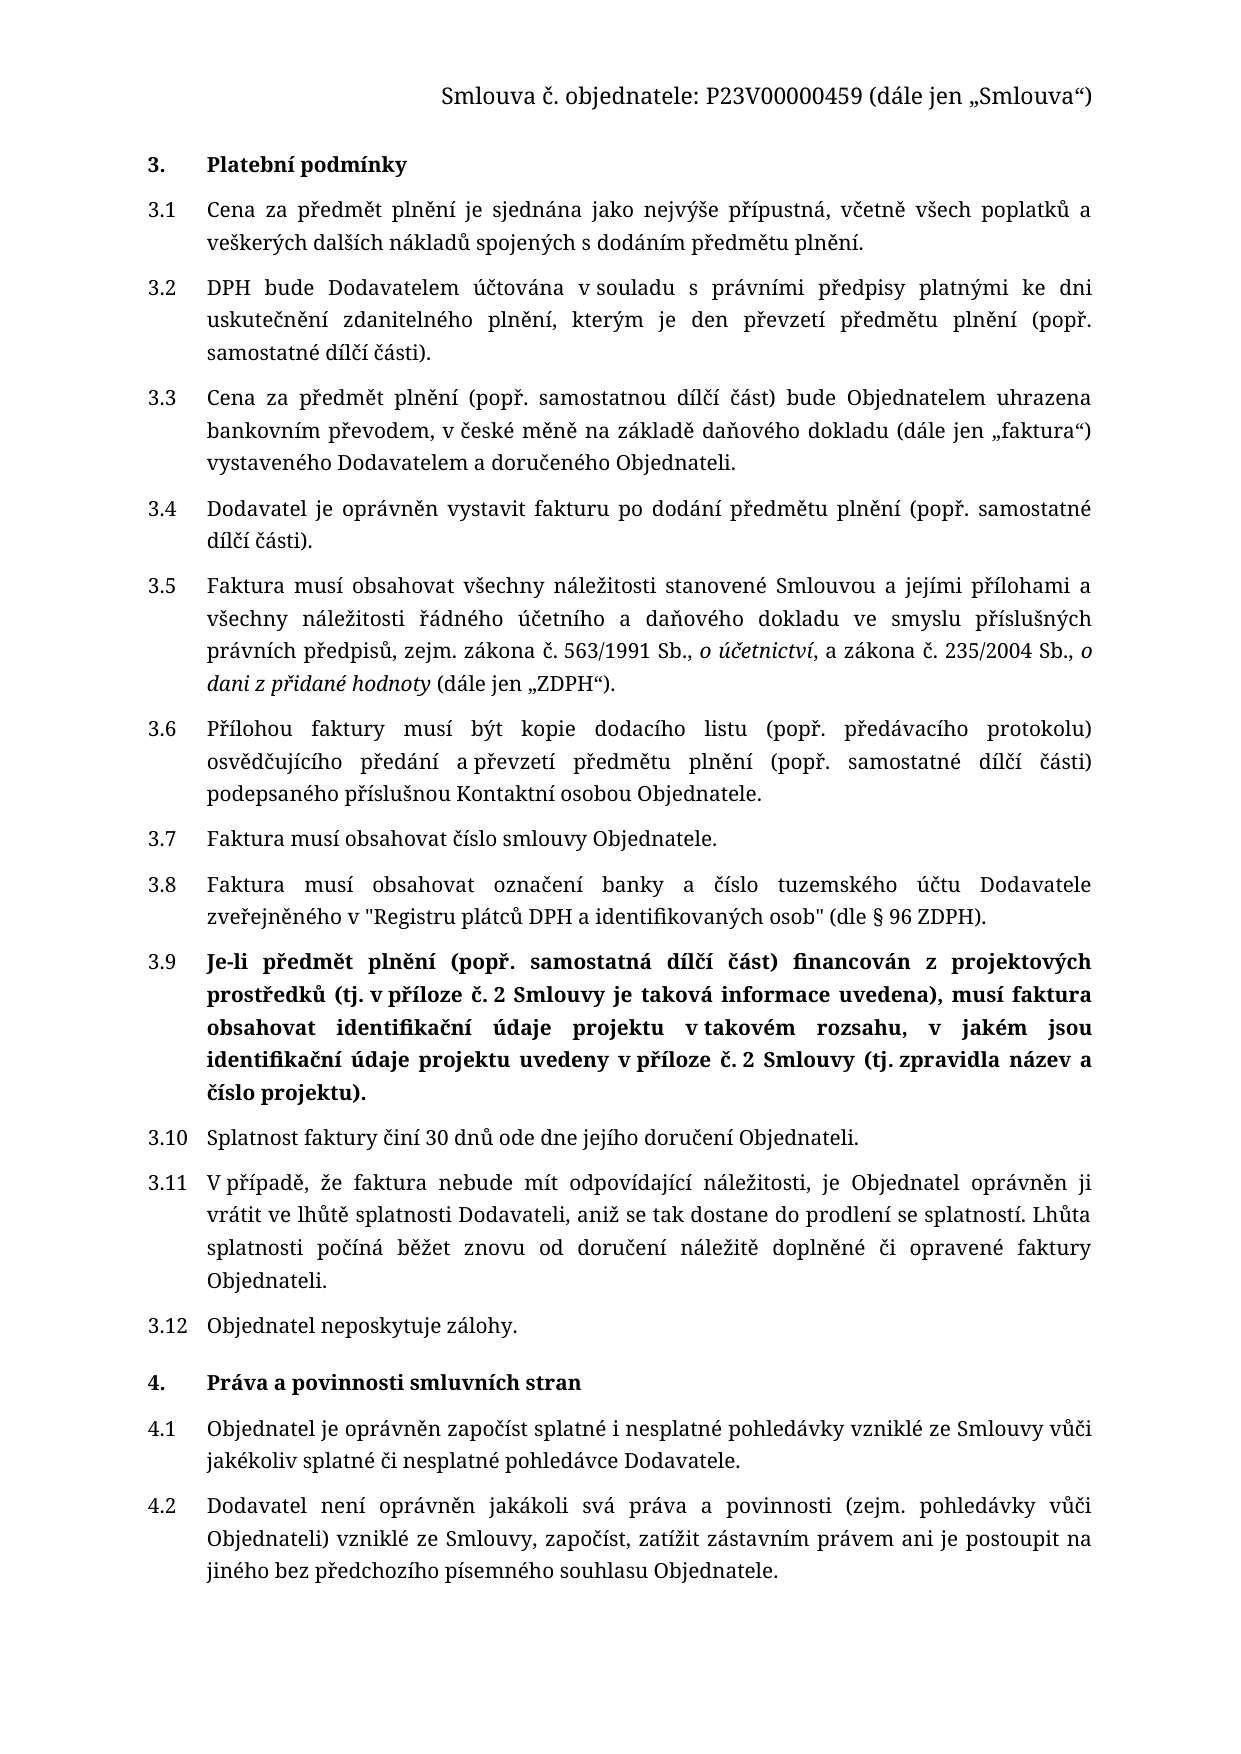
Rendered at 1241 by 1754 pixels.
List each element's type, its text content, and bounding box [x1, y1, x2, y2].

list V případě, že faktura nebude mít odpovídající náležitosti, je Objednatel oprávněn ji vrátit ve lhůtě splatnosti Dodavateli, aniž se tak dostane do prodlení se splatností. Lhůta splatnosti počíná běžet znovu od doručení náležitě doplněné či opravené faktury Objednateli. [148, 1168, 1093, 1294]
list Objednatel neposkytuje zálohy. [148, 1311, 1093, 1339]
list Dodavatel je oprávněn vystavit fakturu po dodání předmětu plnění (popř. samostatné dílčí části). [148, 494, 1093, 555]
list Je-li předmět plnění (popř. samostatná dílčí část) financován z projektových prostředků (tj. v příloze č. 2 Smlouvy je taková informace uvedena), musí faktura obsahovat identifikační údaje projektu v takovém rozsahu, v jakém jsou identifikační údaje projektu uvedeny v příloze č. 2 Smlouvy (tj. zpravidla název a číslo projektu). [148, 947, 1093, 1106]
list Faktura musí obsahovat všechny náležitosti stanovené Smlouvou a jejími přílohami a všechny náležitosti řádného účetního a daňového dokladu ve smyslu příslušných právních předpisů, zejm. zákona č. 563/1991 Sb., o účetnictví, a zákona č. 235/2004 Sb., o dani z přidané hodnoty (dále jen „ZDPH“). [148, 571, 1093, 698]
list Faktura musí obsahovat označení banky a číslo tuzemského účtu Dodavatele zveřejněného v "Registru plátců DPH a identifikovaných osob" (dle § 96 ZDPH). [148, 870, 1093, 931]
list Faktura musí obsahovat číslo smlouvy Objednatele. [148, 824, 1093, 853]
list Dodavatel není oprávněn jakákoli svá práva a povinnosti (zejm. pohledávky vůči Objednateli) vzniklé ze Smlouvy, započíst, zatížit zástavním právem ani je postoupit na jiného bez předchozího písemného souhlasu Objednatele. [148, 1491, 1093, 1585]
list Cena za předmět plnění je sjednána jako nejvýše přípustná, včetně všech poplatků a veškerých dalších nákladů spojených s dodáním předmětu plnění. [148, 195, 1093, 256]
list Platební podmínky [148, 150, 1093, 179]
list DPH bude Dodavatelem účtována v souladu s právními předpisy platnými ke dni uskutečnění zdanitelného plnění, kterým je den převzetí předmětu plnění (popř. samostatné dílčí části). [148, 273, 1093, 367]
list Objednatel je oprávněn započíst splatné i nesplatné pohledávky vzniklé ze Smlouvy vůči jakékoliv splatné či nesplatné pohledávce Dodavatele. [148, 1414, 1093, 1475]
list Splatnost faktury činí 30 dnů ode dne jejího doručení Objednateli. [148, 1123, 1093, 1151]
list Cena za předmět plnění (popř. samostatnou dílčí část) bude Objednatelem uhrazena bankovním převodem, v české měně na základě daňového dokladu (dále jen „faktura“) vystaveného Dodavatelem a doručeného Objednateli. [148, 383, 1093, 477]
list Práva a povinnosti smluvních stran [148, 1368, 1093, 1397]
list Přílohou faktury musí být kopie dodacího listu (popř. předávacího protokolu) osvědčujícího předání a převzetí předmětu plnění (popř. samostatné dílčí části) podepsaného příslušnou Kontaktní osobou Objednatele. [148, 714, 1093, 808]
